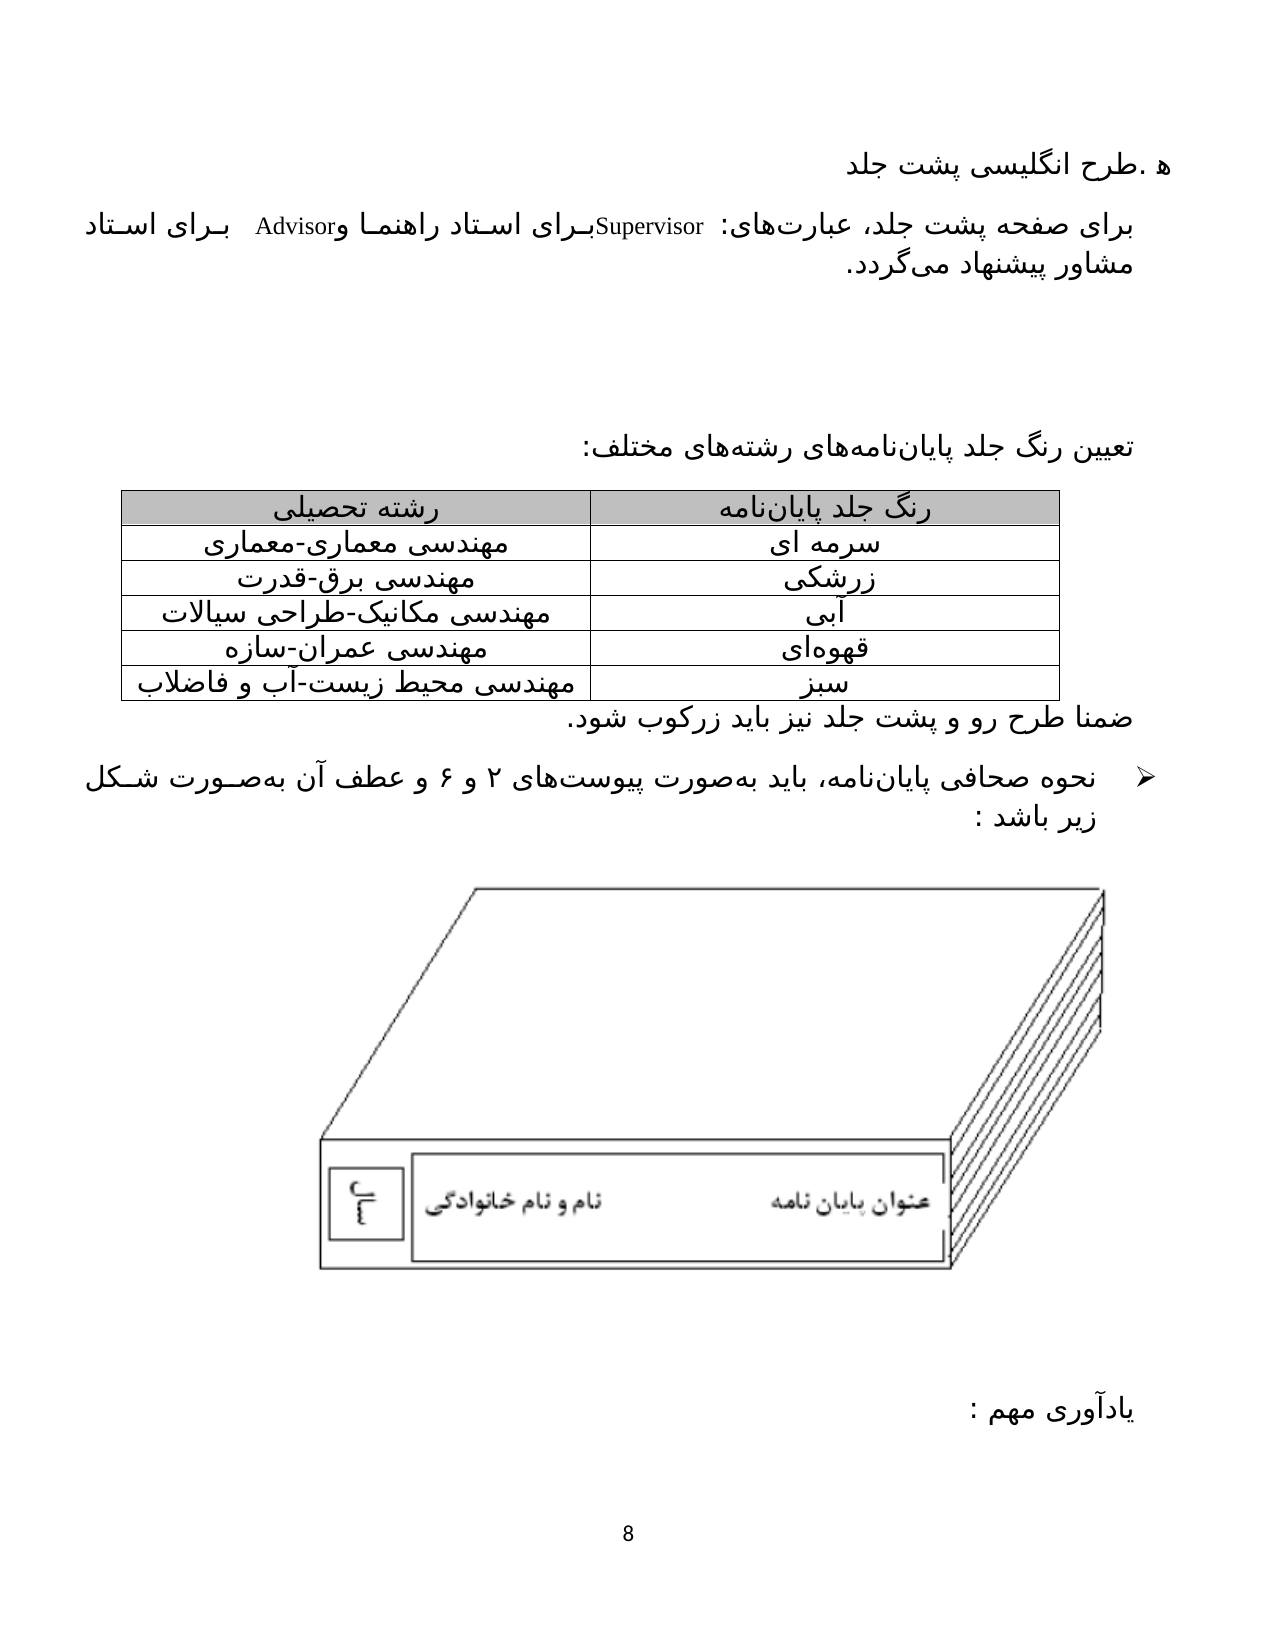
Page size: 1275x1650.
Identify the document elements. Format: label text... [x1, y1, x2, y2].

table_header رشته تحصیلی [122, 491, 590, 524]
text ضمنا طرح رو و پشت جلد نیز باید زرکوب شود. [84, 701, 1134, 734]
table_cell آبی [591, 596, 1059, 629]
table_cell سرمه ای [591, 526, 1059, 559]
table_cell مهندسی برق-قدرت [122, 561, 590, 594]
text ها.طرح انگلیسی پشت جلد [84, 148, 1172, 182]
table_cell زرشکی [591, 561, 1059, 594]
table_cell مهندسی محیط زیست-آب و فاضلاب [122, 666, 590, 699]
text تعیین رنگ جلد پایان‌نامه‌های رشته‌های مختلف: [84, 430, 1134, 464]
text یاد‌آوری مهم : [84, 1391, 1134, 1425]
table_cell قهوه‌ای [591, 631, 1059, 664]
list نحوه صحافی پایان‌نامه، باید به‌صورت پیوست‌های ۲ و ۶ و عطف آن به‌صورت شکل زیر باشد : [84, 760, 1134, 833]
table_cell مهندسی عمران-سازه [122, 631, 590, 664]
table_cell مهندسی معماری-معماری [122, 526, 590, 559]
text برای صفحه پشت جلد، عبارت‌های: Supervisorبرای استاد راهنما و‌Advisor برای استاد مشاور پیشنهاد می‌گردد. [84, 207, 1134, 280]
table_header رنگ جلد پایان‌نامه [591, 491, 1059, 524]
table_cell مهندسی مکانیک-طراحی سیالات [122, 596, 590, 629]
table_cell سبز [591, 666, 1059, 699]
